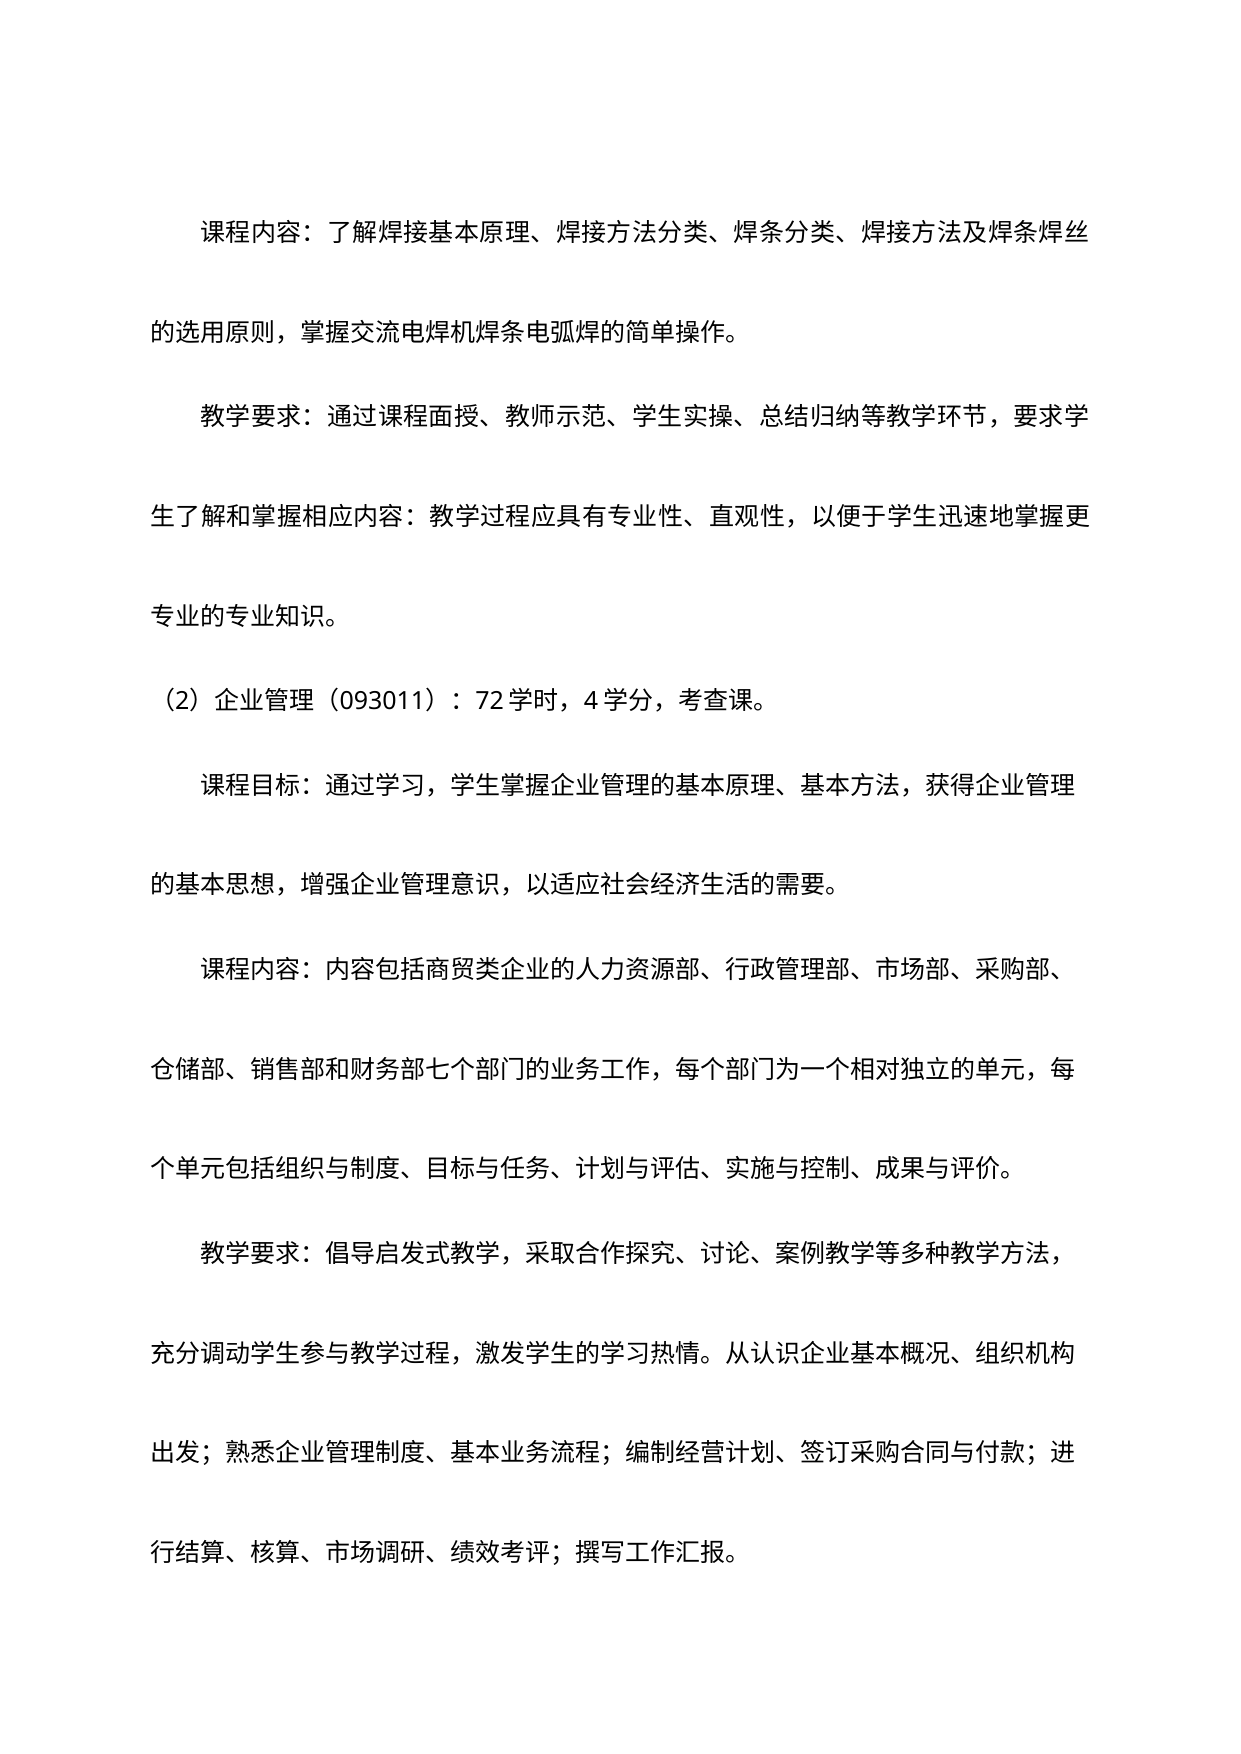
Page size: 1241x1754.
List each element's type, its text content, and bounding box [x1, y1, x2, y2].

text （2）企业管理（093011）：72学时，4学分，考查课。 [150, 665, 1090, 732]
text 课程内容：内容包括商贸类企业的人力资源部、行政管理部、市场部、采购部、仓储部、销售部和财务部七个部门的业务工作，每个部门为一个相对独立的单元，每个单元包括组织与制度、目标与任务、计划与评估、实施与控制、成果与评价。 [150, 934, 1090, 1200]
text 课程内容：了解焊接基本原理、焊接方法分类、焊条分类、焊接方法及焊条焊丝的选用原则，掌握交流电焊机焊条电弧焊的简单操作。 [150, 197, 1090, 363]
text 教学要求：通过课程面授、教师示范、学生实操、总结归纳等教学环节，要求学生了解和掌握相应内容：教学过程应具有专业性、直观性，以便于学生迅速地掌握更专业的专业知识。 [150, 381, 1090, 647]
text 教学要求：倡导启发式教学，采取合作探究、讨论、案例教学等多种教学方法，充分调动学生参与教学过程，激发学生的学习热情。从认识企业基本概况、组织机构出发；熟悉企业管理制度、基本业务流程；编制经营计划、签订采购合同与付款；进行结算、核算、市场调研、绩效考评；撰写工作汇报。 [150, 1218, 1090, 1584]
text 课程目标：通过学习，学生掌握企业管理的基本原理、基本方法，获得企业管理的基本思想，增强企业管理意识，以适应社会经济生活的需要。 [150, 750, 1090, 916]
